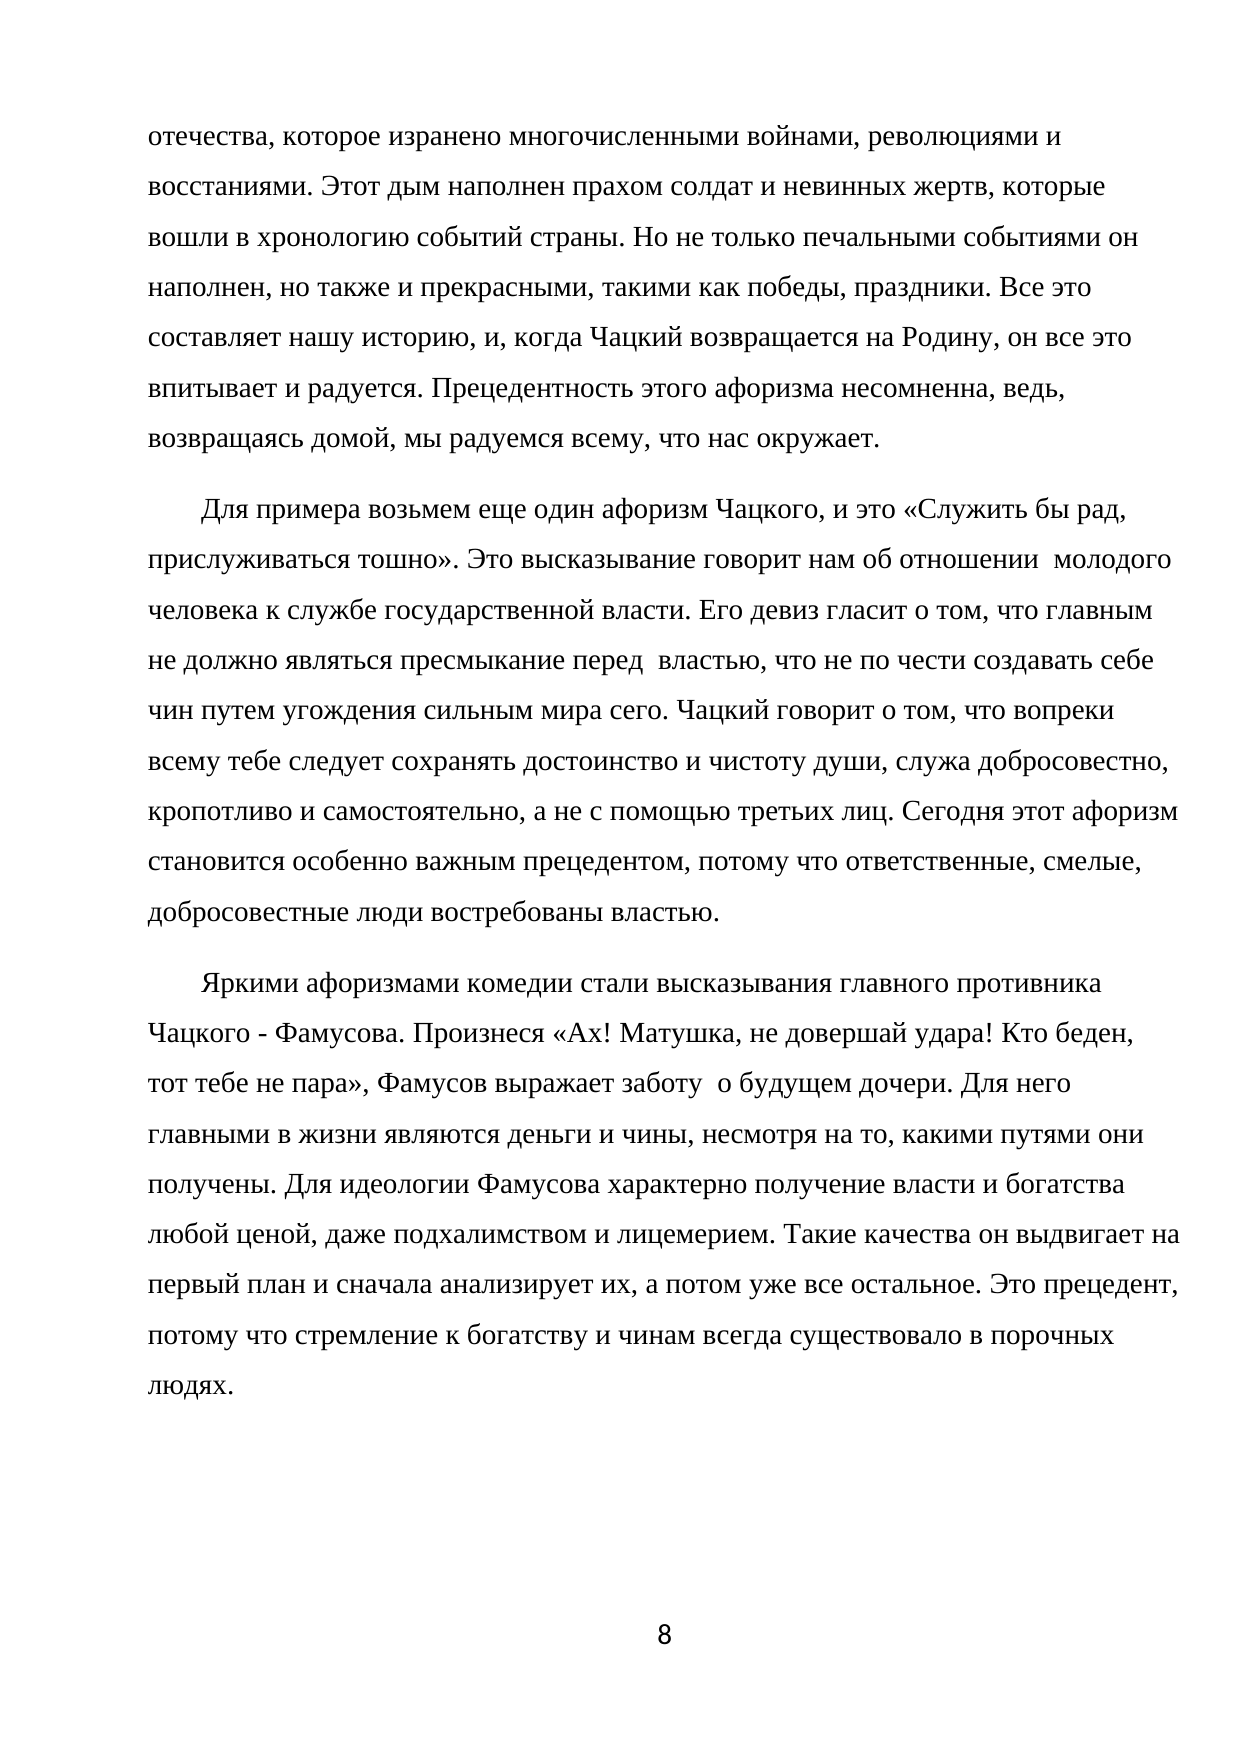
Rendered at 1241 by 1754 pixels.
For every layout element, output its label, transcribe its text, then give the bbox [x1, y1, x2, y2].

text Для примера возьмем еще один афоризм Чацкого, и это «Служить бы рад, прислуживаться тошно». Это высказывание говорит нам об отношении молодого человека к службе государственной власти. Его девиз гласит о том, что главным не должно являться пресмыкание перед властью, что не по чести создавать себе чин путем угождения сильным мира сего. Чацкий говорит о том, что вопреки всему тебе следует сохранять достоинство и чистоту души, служа добросовестно, кропотливо и самостоятельно, а не с помощью третьих лиц. Сегодня этот афоризм становится особенно важным прецедентом, потому что ответственные, смелые, добросовестные люди востребованы властью. [148, 491, 1181, 927]
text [148, 118, 1181, 453]
text Яркими афоризмами комедии стали высказывания главного противника Чацкого - Фамусова. Произнеся «Ах! Матушка, не довершай удара! Кто беден, тот тебе не пара», Фамусов выражает заботу о будущем дочери. Для него главными в жизни являются деньги и чины, несмотря на то, какими путями они получены. Для идеологии Фамусова характерно получение власти и богатства любой ценой, даже подхалимством и лицемерием. Такие качества он выдвигает на первый план и сначала анализирует их, а потом уже все остальное. Это прецедент, потому что стремление к богатству и чинам всегда существовало в порочных людях. [148, 965, 1181, 1401]
